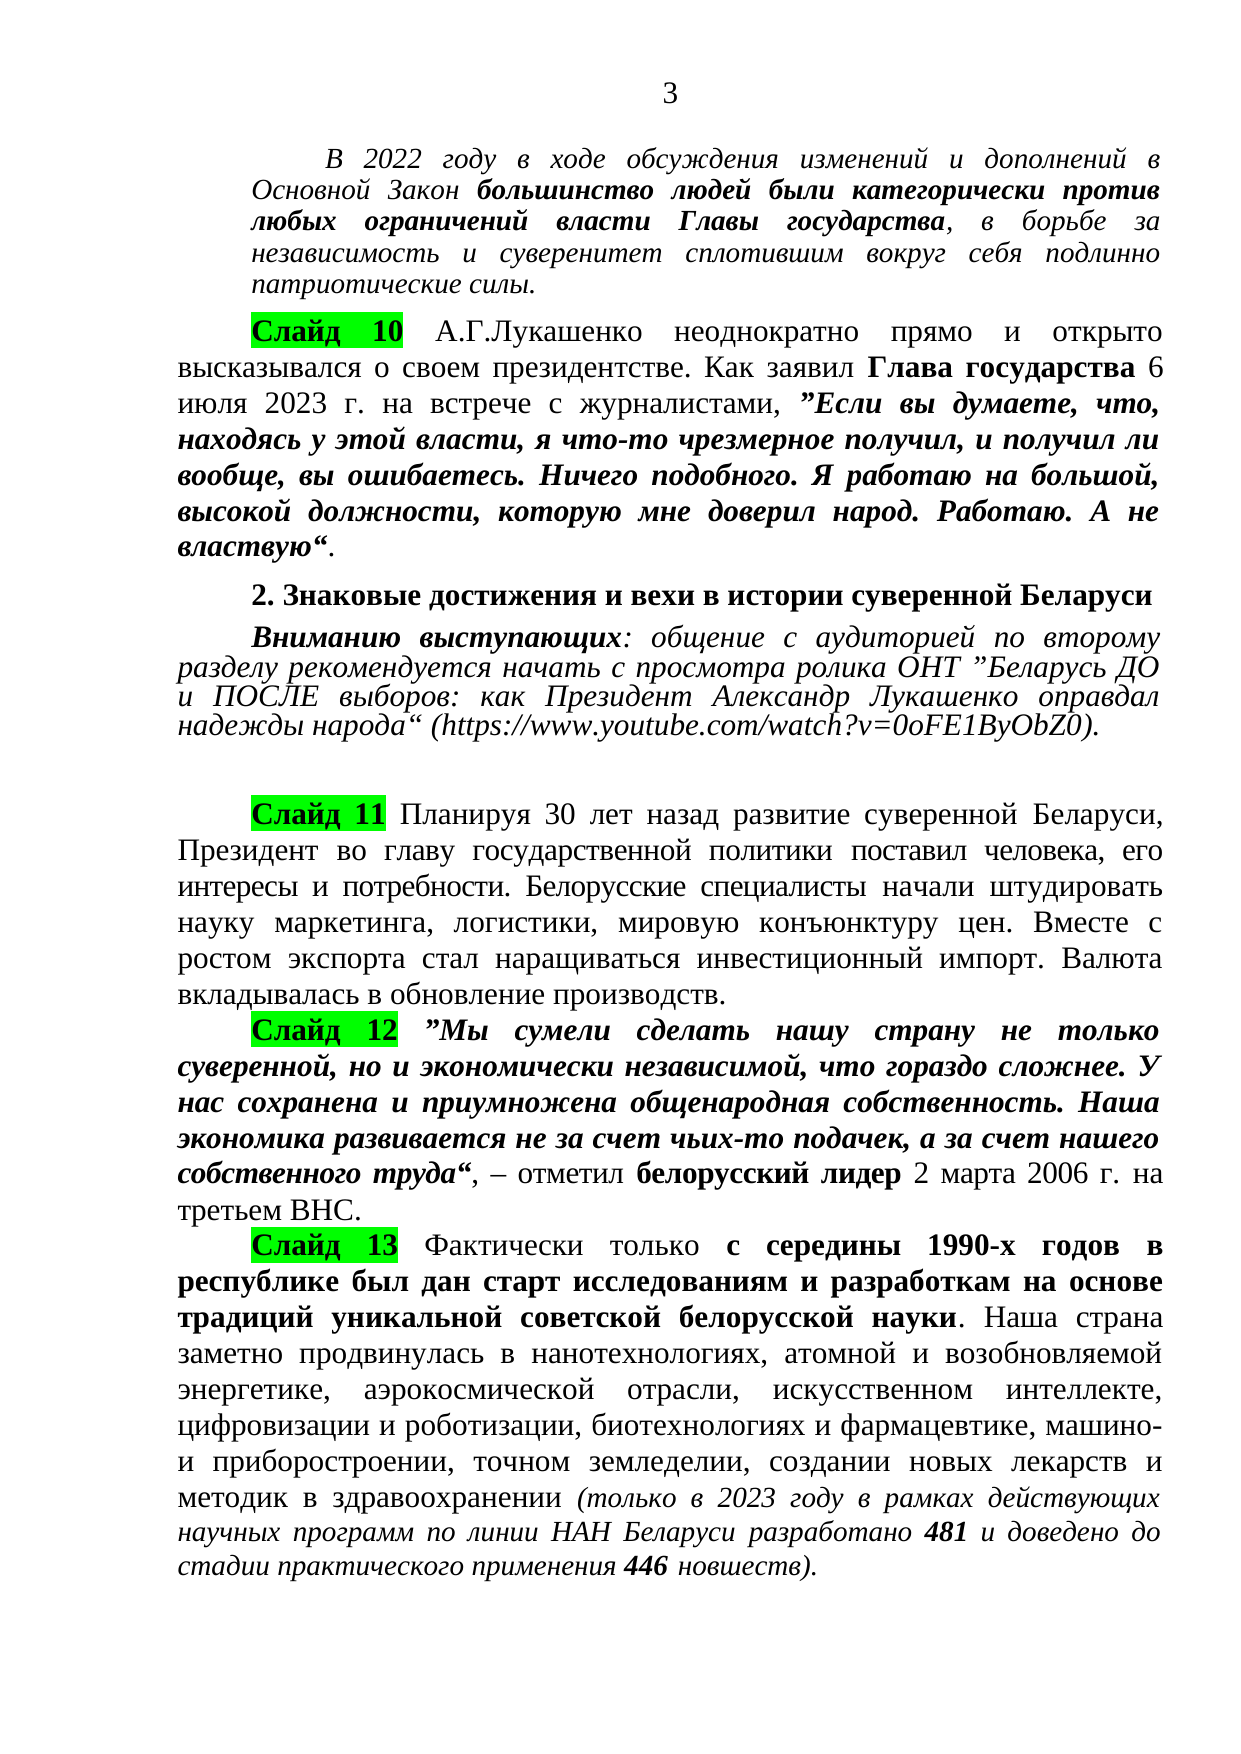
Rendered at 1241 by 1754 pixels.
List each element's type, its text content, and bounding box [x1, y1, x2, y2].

text Слайд 12 ”Мы сумели сделать нашу страну не только суверенной, но и экономически независимой, что гораздо сложнее. У нас сохранена и приумножена общенародная собственность. Наша экономика развивается не за счет чьих-то подачек, а за счет нашего собственного труда“, – отметил белорусский лидер 2 марта 2006 г. на третьем ВНС. [177, 1011, 1163, 1227]
text В 2022 году в ходе обсуждения изменений и дополнений в Основной Закон большинство людей были категорически против любых ограничений власти Главы государства, в борьбе за независимость и суверенитет сплотившим вокруг себя подлинно патриотические силы. [251, 143, 1163, 299]
text Слайд 11 Планируя 30 лет назад развитие суверенной Беларуси, Президент во главу государственной политики поставил человека, его интересы и потребности. Белорусские специалисты начали штудировать науку маркетинга, логистики, мировую конъюнктуру цен. Вместе с ростом экспорта стал наращиваться инвестиционный импорт. Валюта вкладывалась в обновление производств. [177, 795, 1163, 1011]
text Слайд 10 А.Г.Лукашенко неоднократно прямо и открыто высказывался о своем президентстве. Как заявил Глава государства 6 июля 2023 г. на встрече с журналистами, ”Если вы думаете, что, находясь у этой власти, я что-то чрезмерное получил, и получил ли вообще, вы ошибаетесь. Ничего подобного. Я работаю на большой, высокой должности, которую мне доверил народ. Работаю. А не властвую“. [177, 312, 1163, 564]
text 2. Знаковые достижения и вехи в истории суверенной Беларуси [177, 576, 1163, 612]
text Вниманию выступающих: общение с аудиторией по второму разделу рекомендуется начать с просмотра ролика ОНТ ”Беларусь ДО и ПОСЛЕ выборов: как Президент Александр Лукашенко оправдал надежды народа“ (https://www.youtube.com/watch?v=0oFE1ByObZ0). [177, 624, 1163, 741]
text Слайд 13 Фактически только с середины 1990-х годов в республике был дан старт исследованиям и разработкам на основе традиций уникальной советской белорусской науки. Наша страна заметно продвинулась в нанотехнологиях, атомной и возобновляемой энергетике, аэрокосмической отрасли, искусственном интеллекте, цифровизации и роботизации, биотехнологиях и фармацевтике, машино- и приборостроении, точном земледелии, создании новых лекарств и методик в здравоохранении (только в 2023 году в рамках действующих научных программ по линии НАН Беларуси разработано 481 и доведено до стадии практического применения 446 новшеств). [177, 1227, 1163, 1581]
